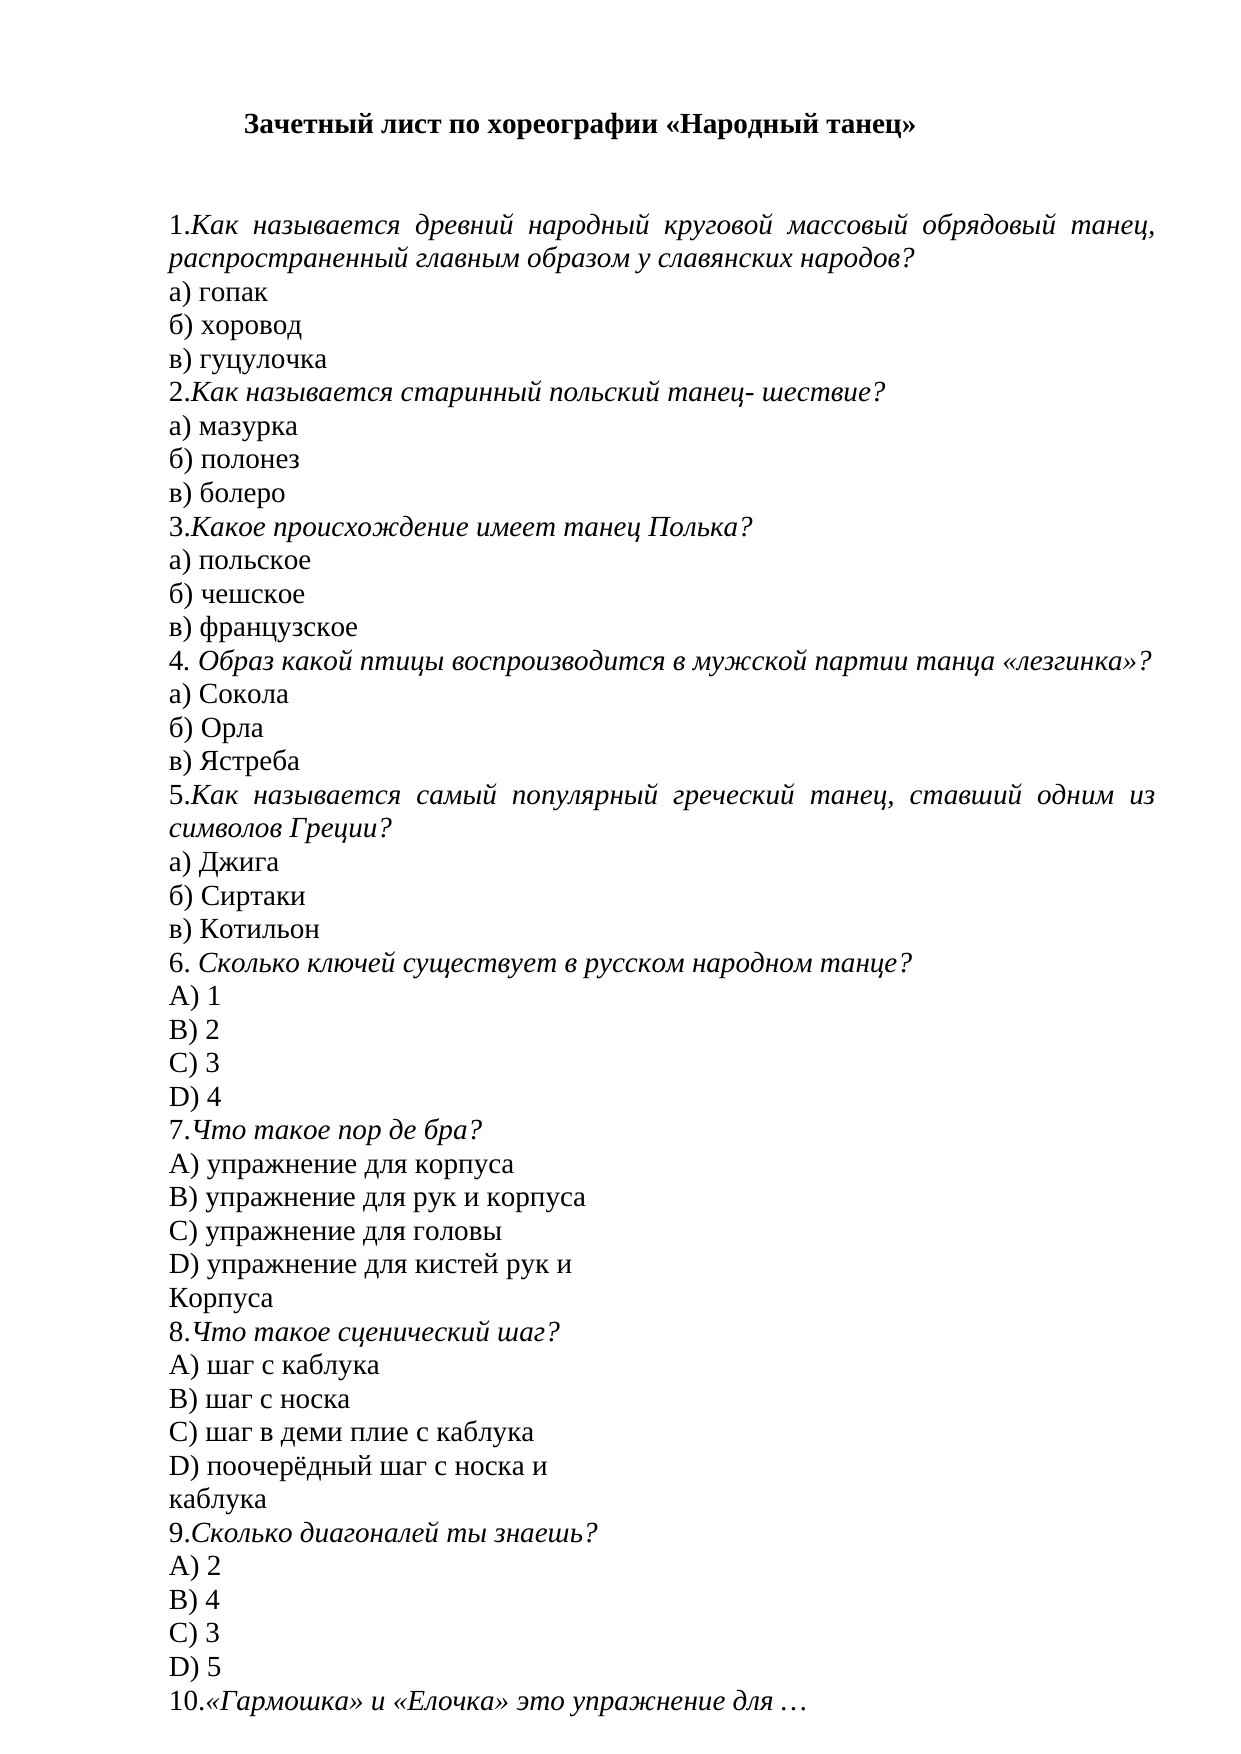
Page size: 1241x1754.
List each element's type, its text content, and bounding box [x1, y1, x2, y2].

text б) Орла [169, 710, 1159, 743]
text в) Котильон [169, 911, 1159, 945]
text 6. Сколько ключей существует в русском народном танце? [169, 945, 1159, 978]
text С) 3 [169, 1616, 1159, 1649]
text В) 4 [169, 1582, 1159, 1616]
text В) шаг с носка [169, 1381, 1159, 1414]
text С) упражнение для головы [169, 1213, 1159, 1247]
text Зачетный лист по хореографии «Народный танец» [169, 106, 1159, 140]
text А) 2 [169, 1548, 1159, 1582]
text 10.«Гармошка» и «Елочка» это упражнение для … [169, 1683, 1159, 1716]
text 3.Какое происхождение имеет танец Полька? [169, 509, 1159, 542]
text А) 1 [169, 978, 1159, 1012]
text 1.Как называется древний народный круговой массовый обрядовый танец, распространенный главным образом у славянских народов? [169, 207, 1159, 274]
text А) шаг с каблука [169, 1347, 1159, 1381]
text а) гопак [169, 274, 1159, 307]
text С) шаг в деми плие с каблука [169, 1414, 1159, 1448]
text б) Сиртаки [169, 878, 1159, 911]
text Корпуса [169, 1280, 1159, 1314]
text в) гуцулочка [169, 341, 1159, 374]
text б) чешское [169, 576, 1159, 609]
text 2.Как называется старинный польский танец- шествие? [169, 374, 1159, 408]
text а) польское [169, 542, 1159, 576]
text D) упражнение для кистей рук и [169, 1247, 1159, 1280]
text D) поочерёдный шаг с носка и [169, 1448, 1159, 1481]
text 8.Что такое сценический шаг? [169, 1314, 1159, 1347]
text в) французское [169, 609, 1159, 643]
text б) полонез [169, 442, 1159, 475]
text D) 5 [169, 1649, 1159, 1683]
text В) 2 [169, 1012, 1159, 1045]
text в) болеро [169, 475, 1159, 509]
text а) Сокола [169, 676, 1159, 710]
text D) 4 [169, 1079, 1159, 1112]
text б) хоровод [169, 307, 1159, 341]
text 7.Что такое пор де бра? [169, 1112, 1159, 1146]
text каблука [169, 1481, 1159, 1515]
text а) мазурка [169, 408, 1159, 442]
text в) Ястреба [169, 743, 1159, 777]
text А) упражнение для корпуса [169, 1146, 1159, 1179]
text 9.Сколько диагоналей ты знаешь? [169, 1515, 1159, 1548]
text 5.Как называется самый популярный греческий танец, ставший одним из символов Греции? [169, 777, 1159, 844]
text а) Джига [169, 844, 1159, 878]
text С) 3 [169, 1045, 1159, 1079]
text В) упражнение для рук и корпуса [169, 1179, 1159, 1213]
text 4. Образ какой птицы воспроизводится в мужской партии танца «лезгинка»? [169, 643, 1159, 676]
